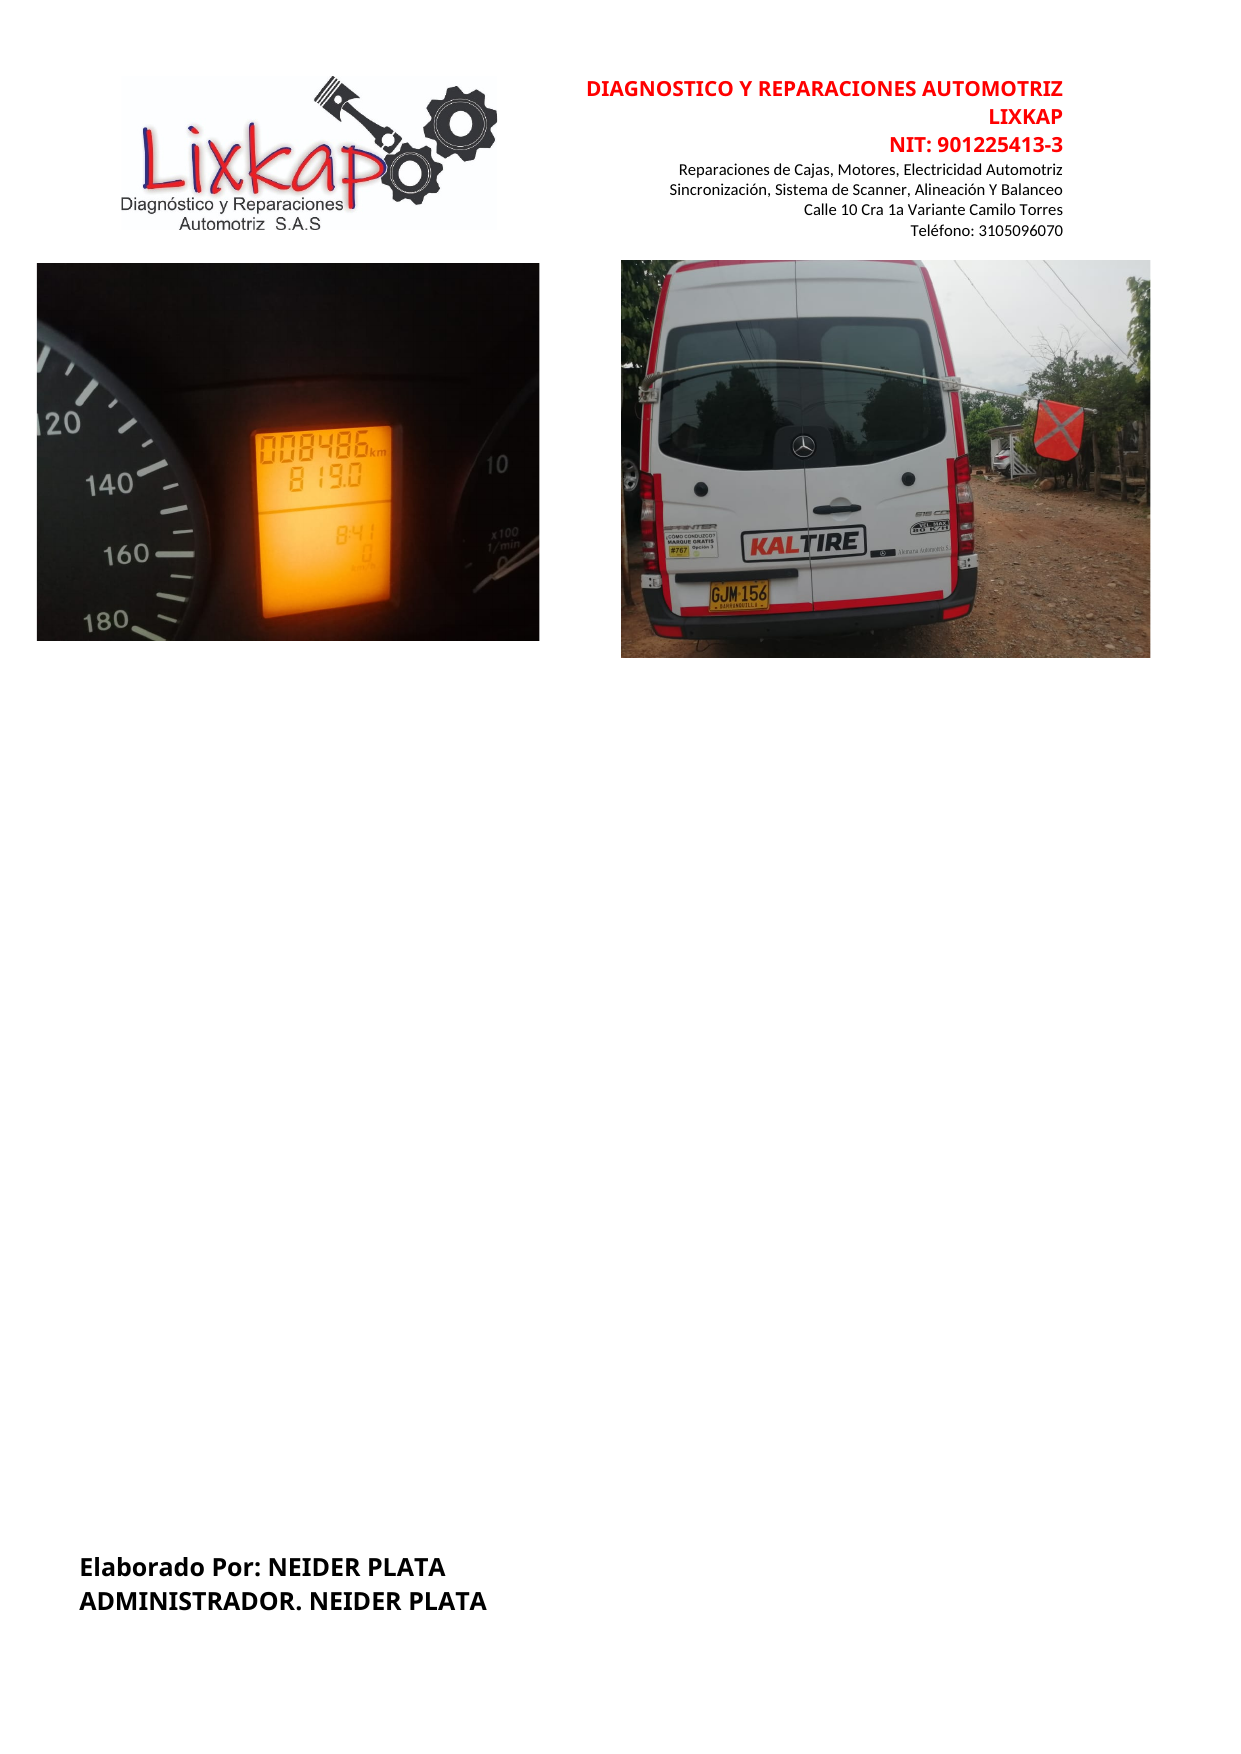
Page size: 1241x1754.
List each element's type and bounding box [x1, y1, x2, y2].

picture [621, 260, 1151, 658]
picture [36, 263, 540, 641]
picture [121, 76, 498, 230]
